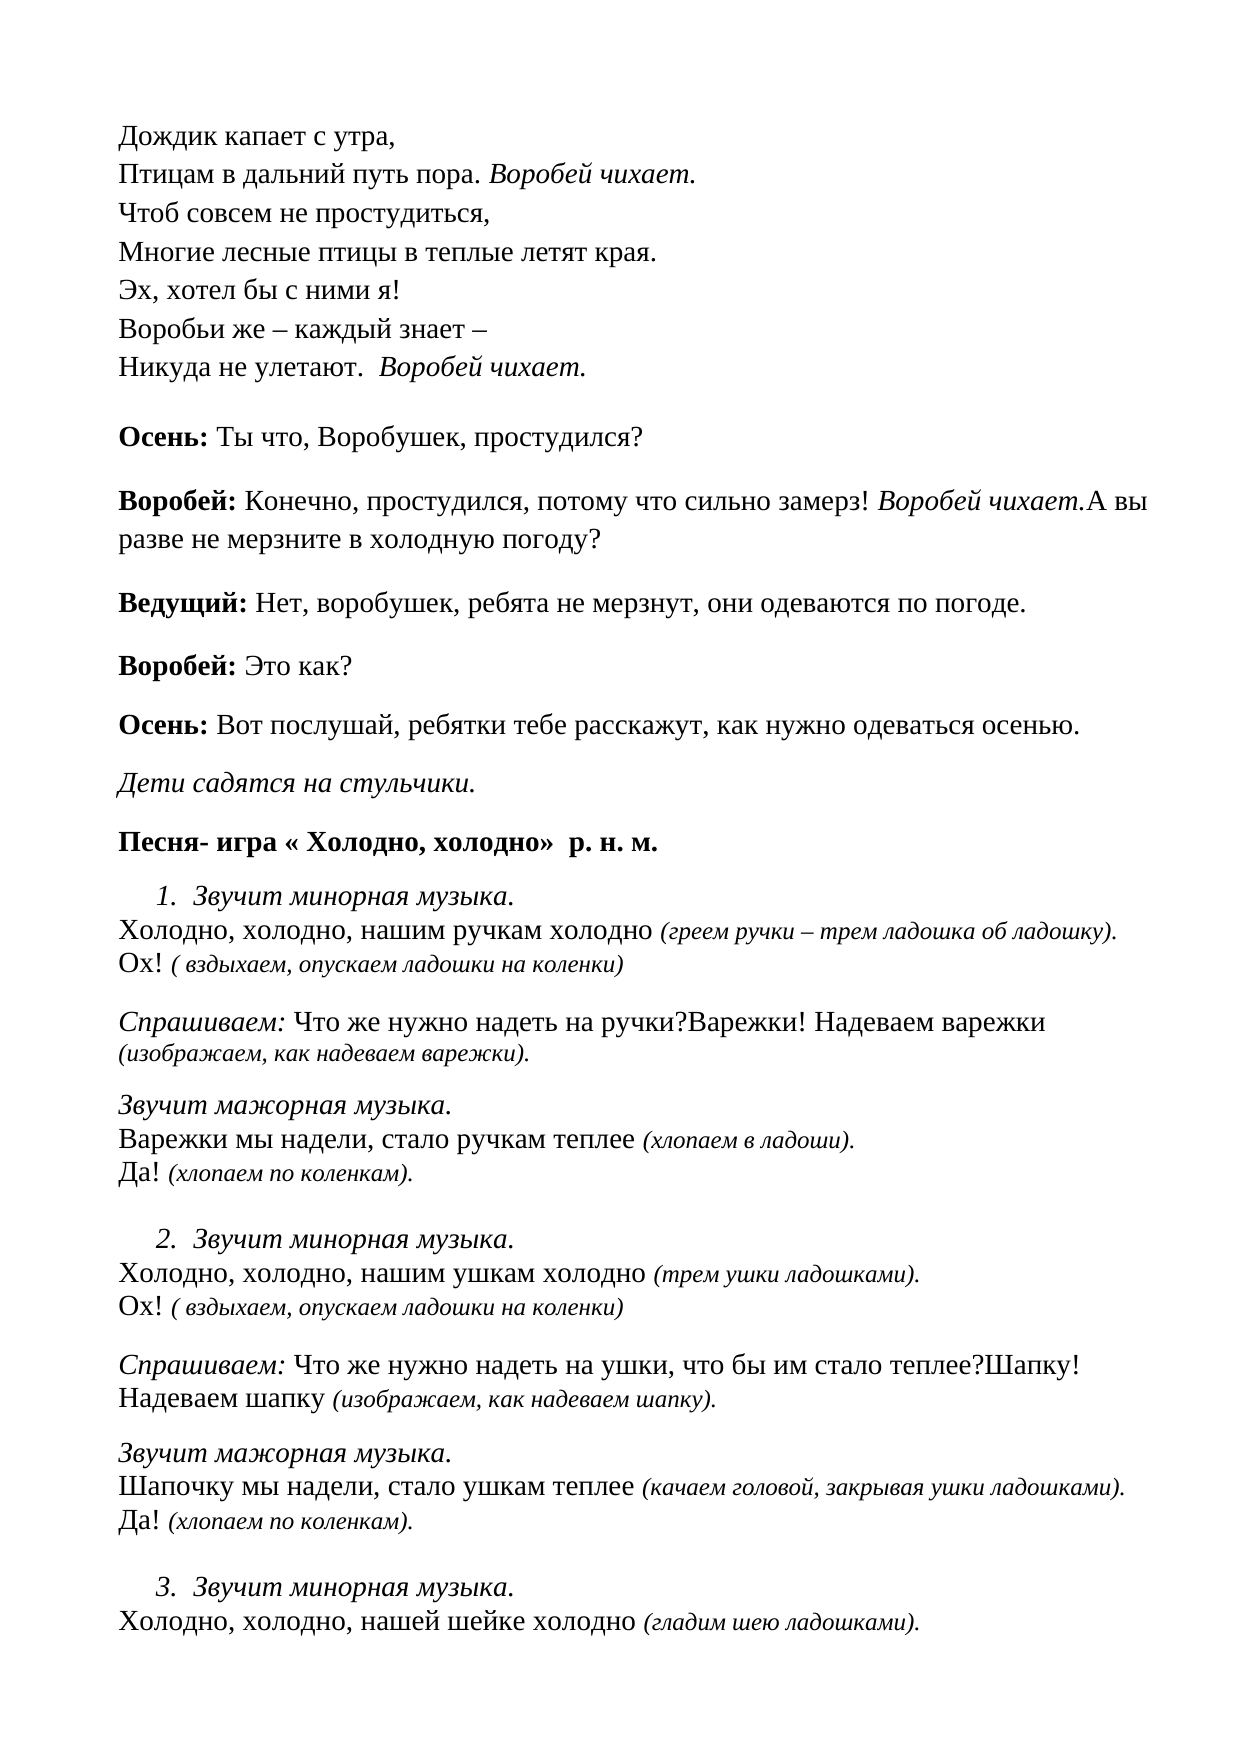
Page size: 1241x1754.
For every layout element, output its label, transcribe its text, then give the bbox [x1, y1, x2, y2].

list Звучит минорная музыка. [156, 878, 1152, 912]
text Многие лесные птицы в теплые летят края. Эх, хотел бы с ними я! [118, 234, 1152, 306]
text Ох! ( вздыхаем, опускаем ладошки на коленки) [118, 1288, 1152, 1322]
text Холодно, холодно, нашим ручкам холодно (греем ручки – трем ладошка об ладошку). [118, 912, 1152, 946]
text Воробьи же – каждый знает – Никуда не улетают. Воробей чихает. [118, 311, 1152, 415]
text Звучит мажорная музыка. [118, 1087, 1152, 1121]
text Дети садятся на стульчики. [118, 766, 1152, 799]
text Спрашиваем: Что же нужно надеть на ручки?Варежки! Надеваем варежки (изображаем, как надеваем варежки). [118, 1004, 1152, 1066]
text Песня- игра « Холодно, холодно» р. н. м. [118, 824, 1152, 858]
text Осень: Вот послушай, ребятки тебе расскажут, как нужно одеваться осенью. [118, 707, 1152, 741]
text Птицам в дальний путь пора. Воробей чихает. Чтоб совсем не простудиться, [118, 157, 1152, 229]
text Шапочку мы надели, стало ушкам теплее (качаем головой, закрывая ушки ладошками). [118, 1468, 1152, 1502]
text Ведущий: Нет, воробушек, ребята не мерзнут, они одеваются по погоде. [118, 585, 1152, 618]
text Воробей: Это как? [118, 648, 1152, 682]
text Да! (хлопаем по коленкам). [118, 1502, 1152, 1536]
text Холодно, холодно, нашей шейке холодно (гладим шею ладошками). [118, 1603, 1152, 1636]
list Звучит минорная музыка. [156, 1569, 1152, 1603]
text Холодно, холодно, нашим ушкам холодно (трем ушки ладошками). [118, 1255, 1152, 1288]
text Воробей: Конечно, простудился, потому что сильно замерз! Воробей чихает.А вы разве не мерзните в холодную погоду? [118, 483, 1152, 555]
text Дождик капает с утра, [118, 118, 1152, 152]
text Осень: Ты что, Воробушек, простудился? [118, 419, 1152, 453]
text Ох! ( вздыхаем, опускаем ладошки на коленки) [118, 946, 1152, 979]
text Спрашиваем: Что же нужно надеть на ушки, что бы им стало теплее?Шапку! Надеваем шапку (изображаем, как надеваем шапку). [118, 1347, 1152, 1414]
text Да! (хлопаем по коленкам). [118, 1154, 1152, 1188]
list Звучит минорная музыка. [156, 1221, 1152, 1255]
text Звучит мажорная музыка. [118, 1435, 1152, 1468]
text Варежки мы надели, стало ручкам теплее (хлопаем в ладоши). [118, 1121, 1152, 1154]
